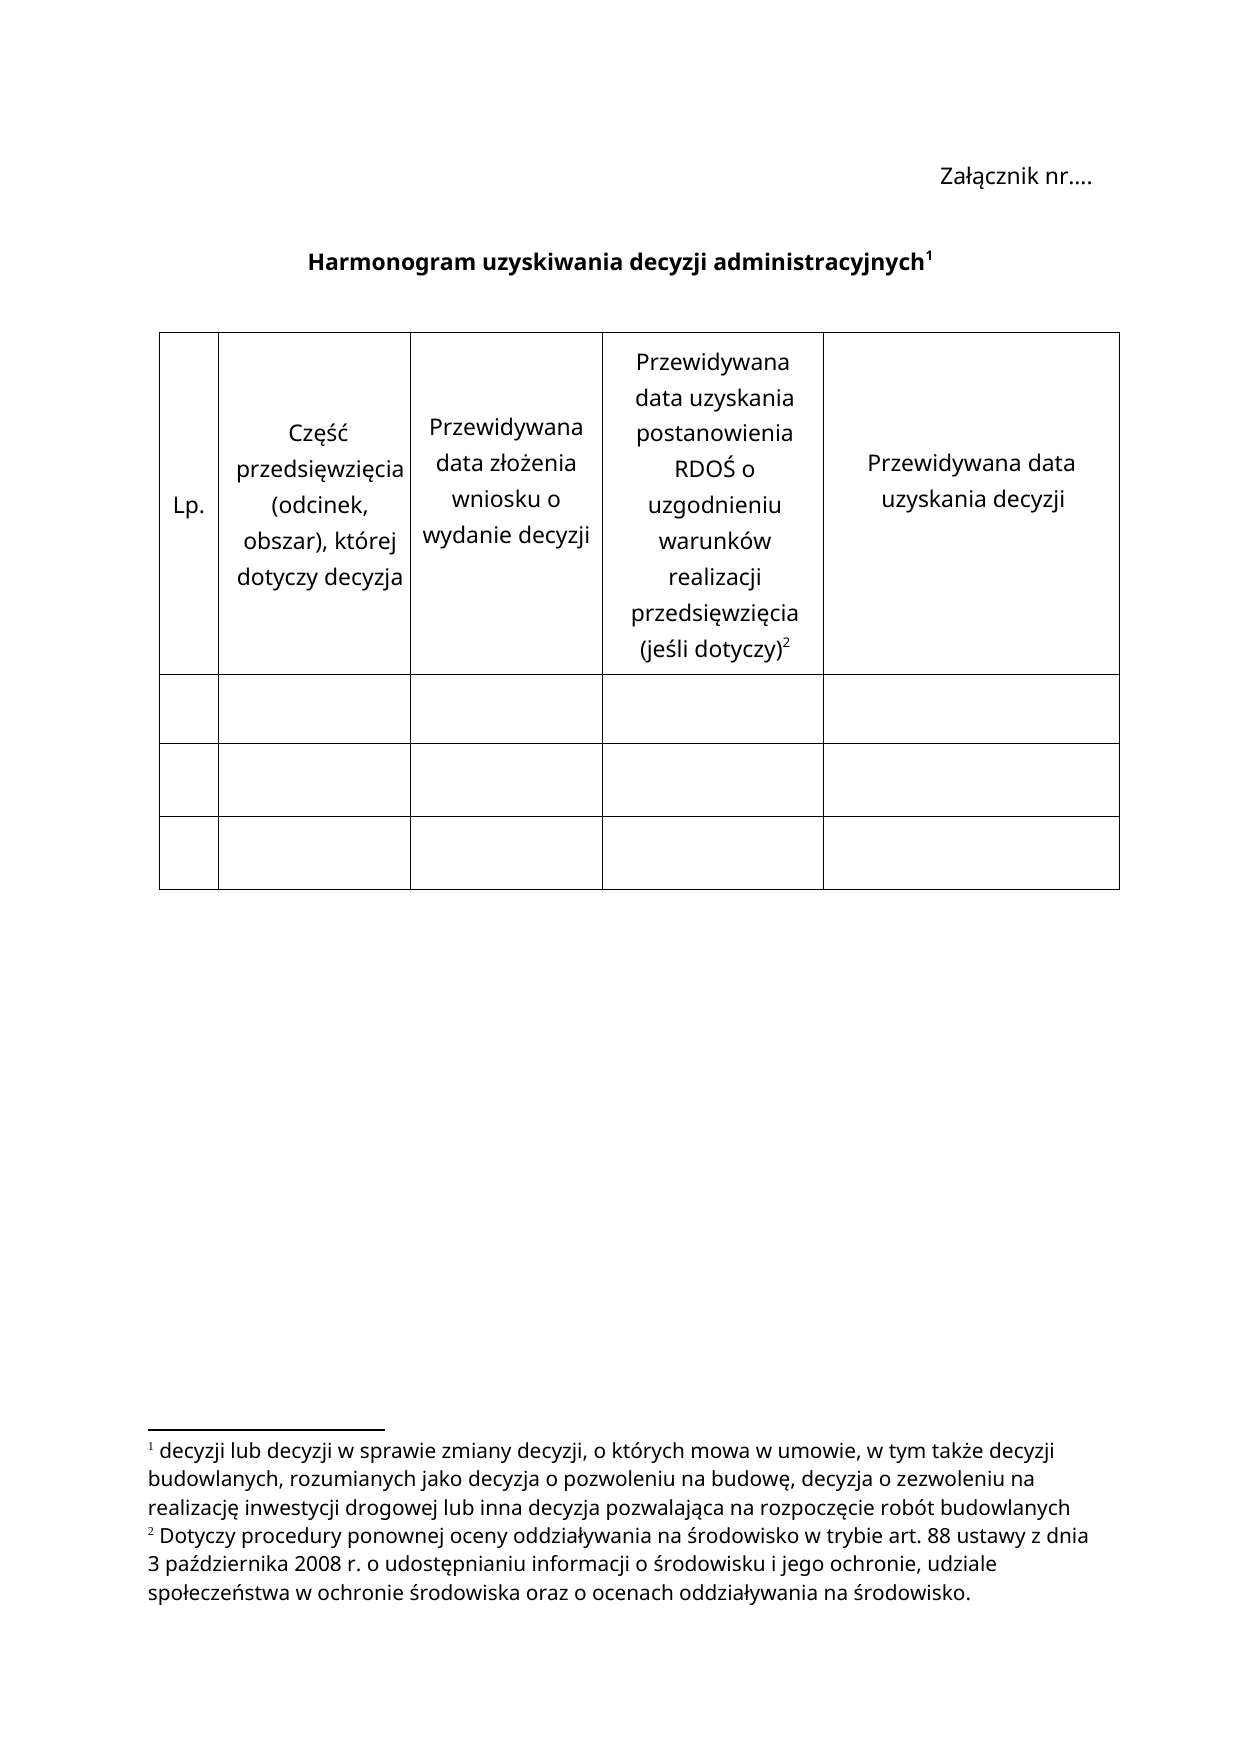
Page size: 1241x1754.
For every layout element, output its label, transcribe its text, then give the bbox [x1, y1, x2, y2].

table_header Część przedsięwzięcia (odcinek, obszar), której dotyczy decyzja [219, 333, 410, 674]
text Załącznik nr…. [193, 160, 1093, 191]
table_cell [160, 675, 218, 743]
table_cell [603, 817, 823, 889]
table_header Przewidywana data uzyskania postanowienia RDOŚ o uzgodnieniu warunków realizacji przedsięwzięcia (jeśli dotyczy) [603, 333, 823, 674]
table_cell [411, 675, 602, 743]
table_cell [160, 817, 218, 889]
table_header Przewidywana data złożenia wniosku o wydanie decyzji [411, 333, 602, 674]
table_cell [160, 744, 218, 816]
table_cell [824, 817, 1119, 889]
table_cell [603, 675, 823, 743]
table_header Lp. [160, 333, 218, 674]
table_cell [411, 744, 602, 816]
table_cell [411, 817, 602, 889]
subtitle Harmonogram uzyskiwania decyzji administracyjnych [148, 246, 1093, 277]
table_header Przewidywana data uzyskania decyzji [824, 333, 1119, 674]
table_cell [219, 744, 410, 816]
table_cell [219, 817, 410, 889]
table_cell [824, 675, 1119, 743]
table_cell [219, 675, 410, 743]
table_cell [603, 744, 823, 816]
table_cell [824, 744, 1119, 816]
